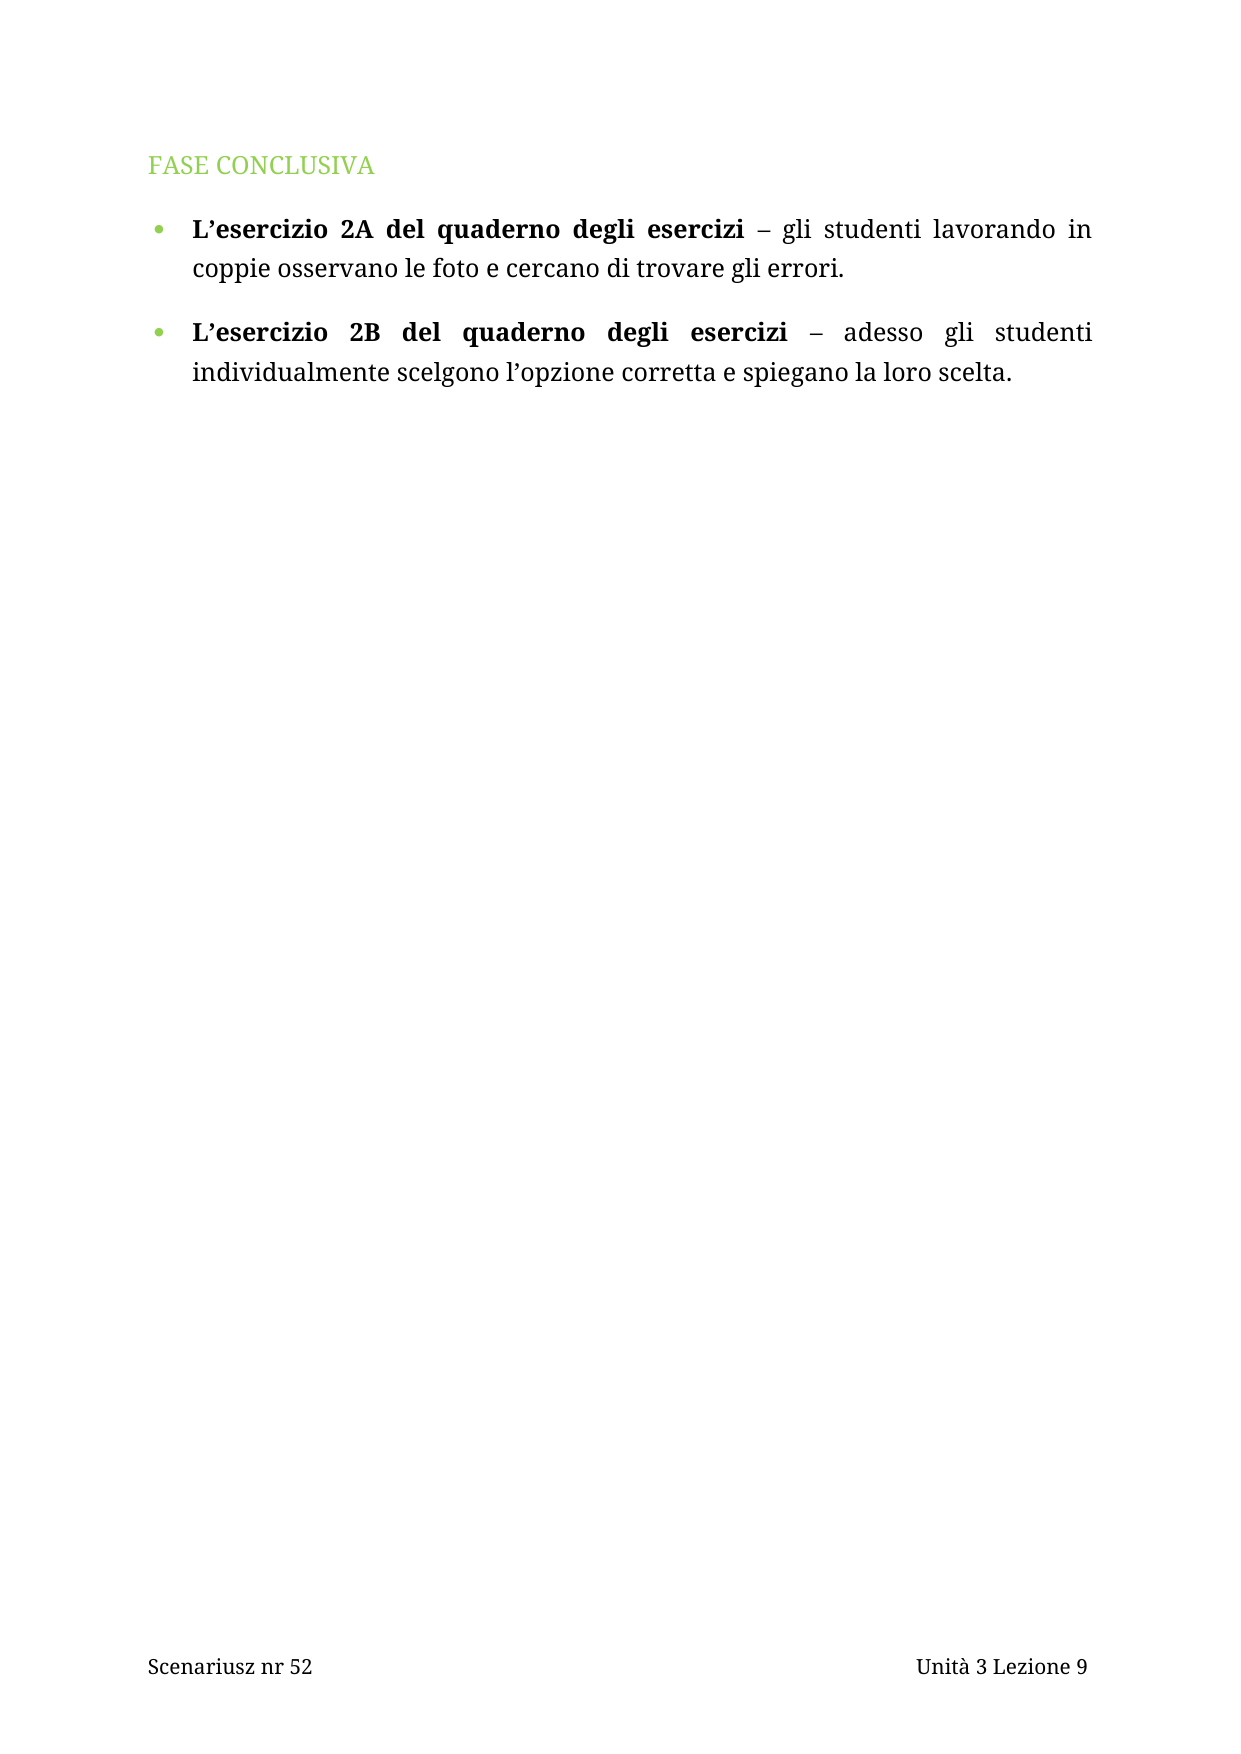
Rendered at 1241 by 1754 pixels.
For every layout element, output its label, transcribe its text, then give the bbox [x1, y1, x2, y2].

list L’esercizio 2A del quaderno degli esercizi – gli studenti lavorando in coppie osservano le foto e cercano di trovare gli errori. [154, 212, 1093, 285]
list L’esercizio 2B del quaderno degli esercizi – adesso gli studenti individualmente scelgono l’opzione corretta e spiegano la loro scelta. [154, 315, 1093, 388]
text FASE CONCLUSIVA [148, 148, 1093, 182]
